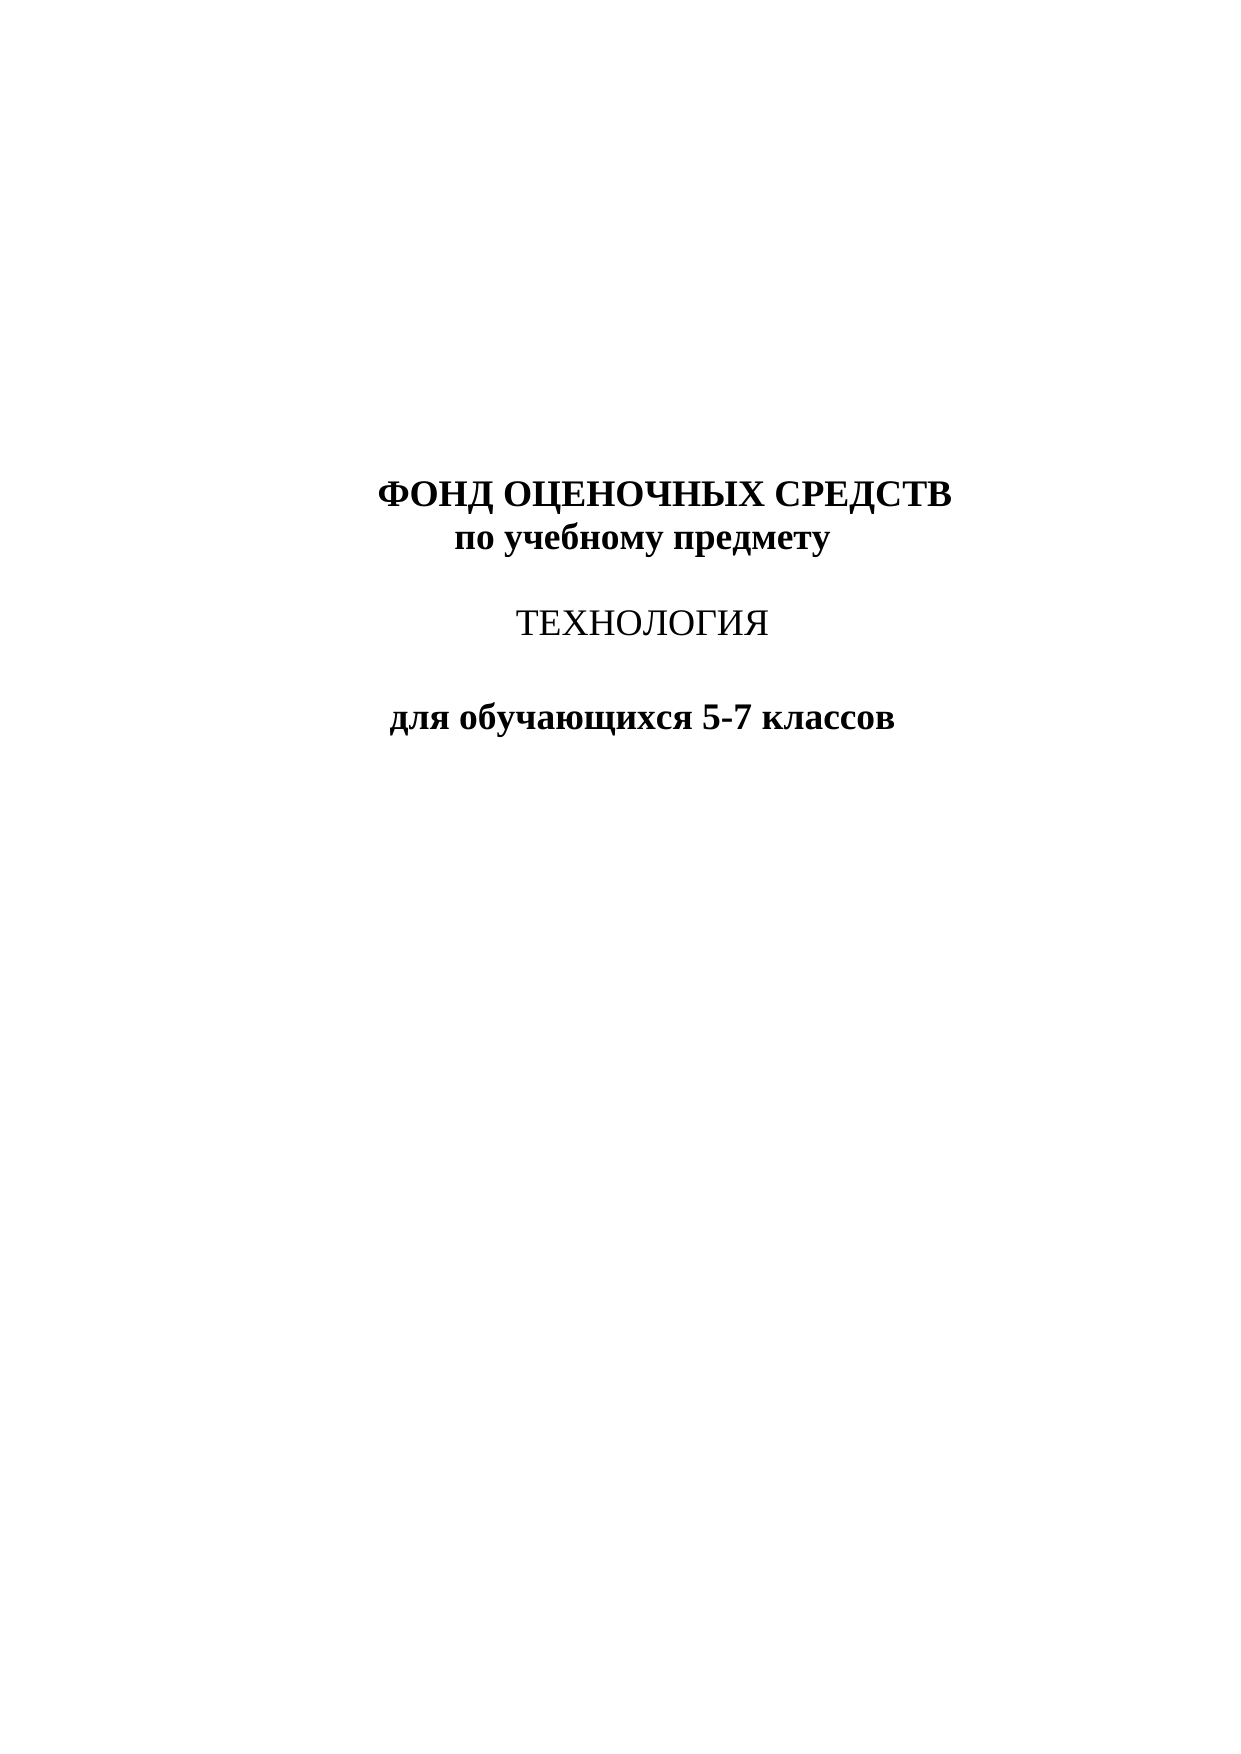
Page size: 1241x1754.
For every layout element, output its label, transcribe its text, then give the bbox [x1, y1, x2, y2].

list ФОНД ОЦЕНОЧНЫХ СРЕДСТВ [133, 471, 1152, 514]
list по учебному предмету [133, 514, 1152, 557]
text для обучающихся 5-7 классов [133, 695, 1152, 738]
list ТЕХНОЛОГИЯ [133, 601, 1152, 644]
